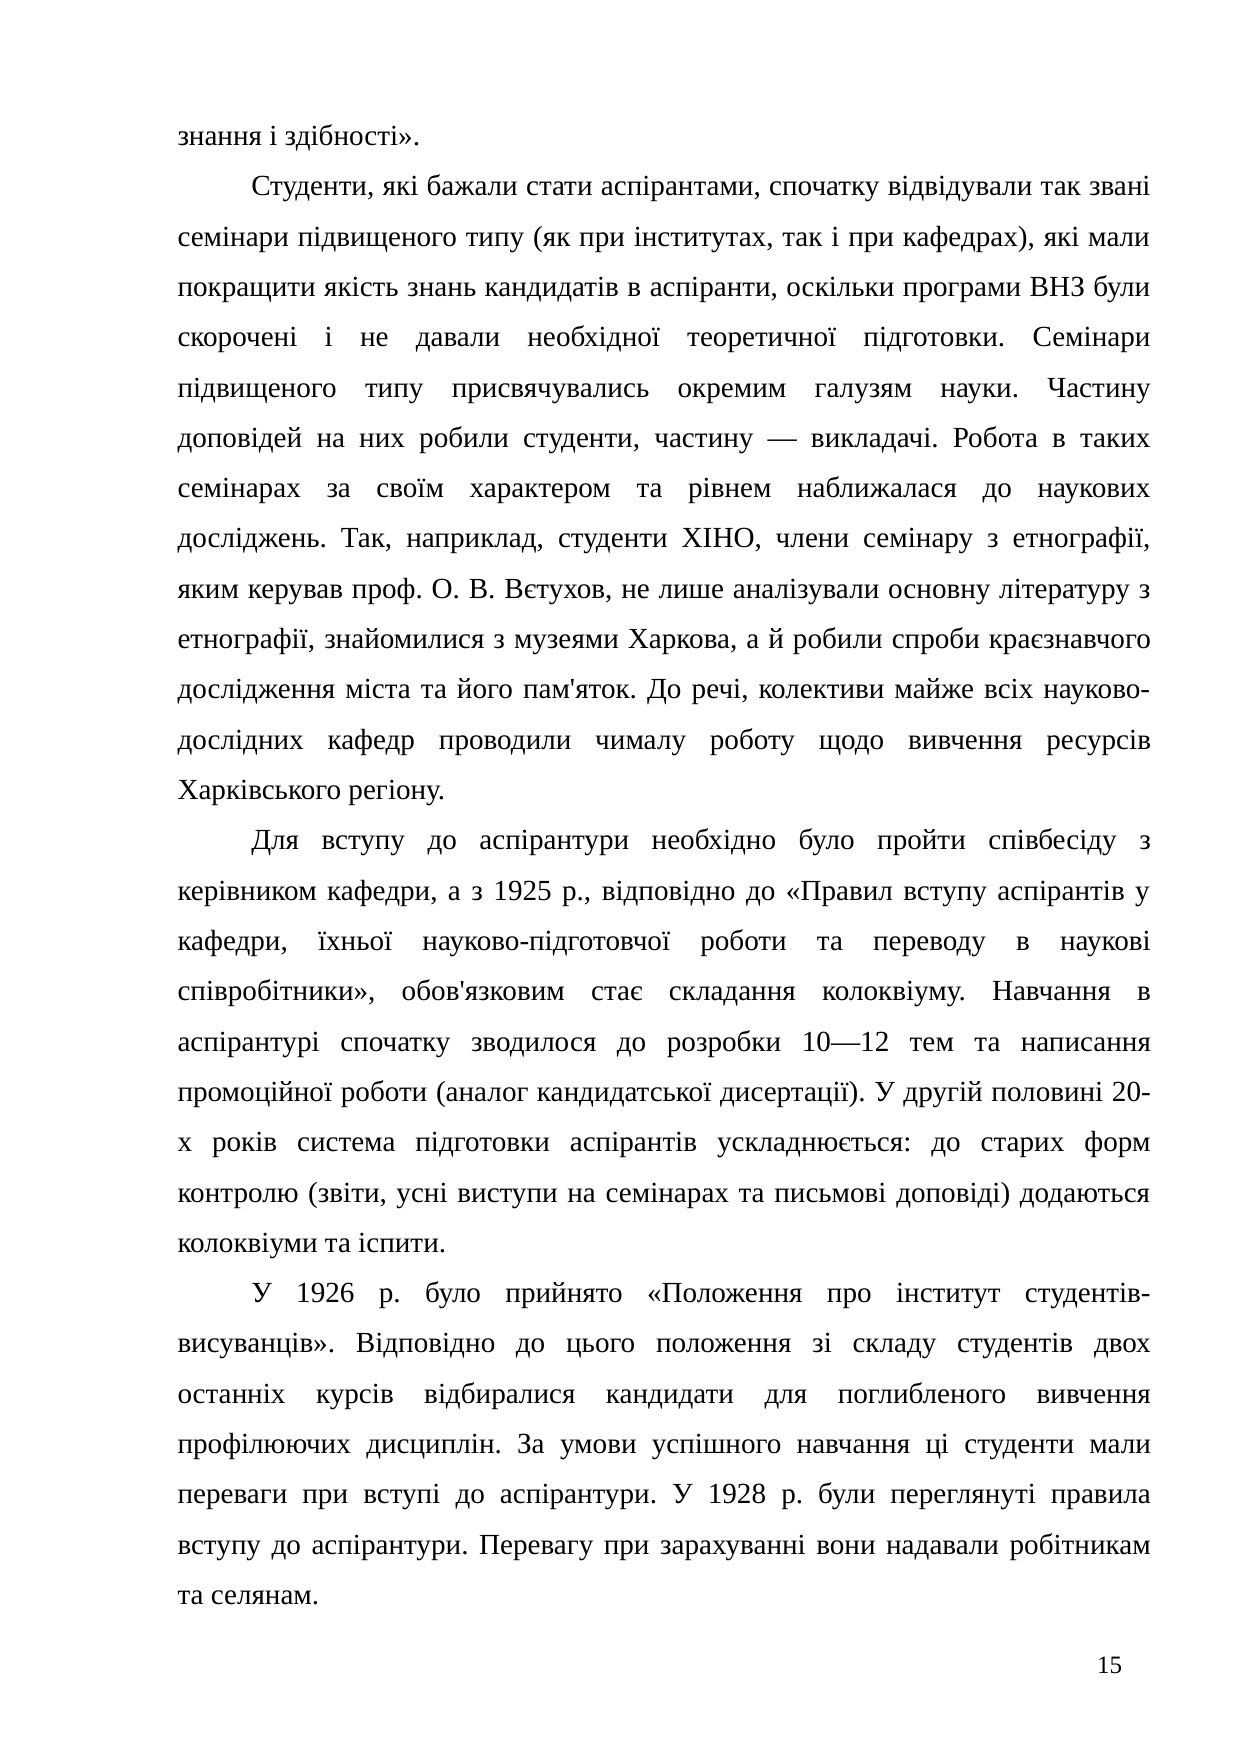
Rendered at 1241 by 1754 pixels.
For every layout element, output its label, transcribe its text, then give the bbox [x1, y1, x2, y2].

text У 1926 р. було прийнято «Положення про інститут студентів-висуванців». Відповідно до цього положення зі складу студентів двох останніх курсів відбиралися кандидати для поглибленого вивчення профілюючих дисциплін. За умови успішного навчання ці студенти мали переваги при вступі до аспірантури. У 1928 р. були переглянуті правила вступу до аспірантури. Перевагу при зарахуванні вони надавали робітникам та селянам. [177, 1275, 1152, 1611]
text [177, 118, 1152, 152]
text Студенти, які бажали стати аспірантами, спочатку відвідували так звані семінари підвищеного типу (як при інститутах, так і при кафедрах), які мали покращити якість знань кандидатів в аспіранти, оскільки програми ВНЗ були скорочені і не давали необхідної теоретичної підготовки. Семінари підвищеного типу присвячувались окремим галузям науки. Частину доповідей на них робили студенти, частину — викладачі. Робота в таких семінарах за своїм характером та рівнем наближалася до наукових досліджень. Так, наприклад, студенти ХІНО, члени семінару з етнографії, яким керував проф. О. В. Вєтухов, не лише аналізували основну літературу з етнографії, знайомилися з музеями Харкова, а й робили спроби краєзнавчого дослідження міста та його пам'яток. До речі, колективи майже всіх науково-дослідних кафедр проводили чималу роботу щодо вивчення ресурсів Харківського регіону. [177, 168, 1152, 806]
text Для вступу до аспірантури необхідно було пройти співбесіду з керівником кафедри, а з 1925 р., відповідно до «Правил вступу аспірантів у кафедри, їхньої науково-підготовчої роботи та переводу в наукові співробітники», обов'язковим стає складання колоквіуму. Навчання в аспірантурі спочатку зводилося до розробки 10—12 тем та написання промоційної роботи (аналог кандидатської дисертації). У другій половині 20-х років система підготовки аспірантів ускладнюється: до старих форм контролю (звіти, усні виступи на семінарах та письмові доповіді) додаються колоквіуми та іспити. [177, 822, 1152, 1258]
